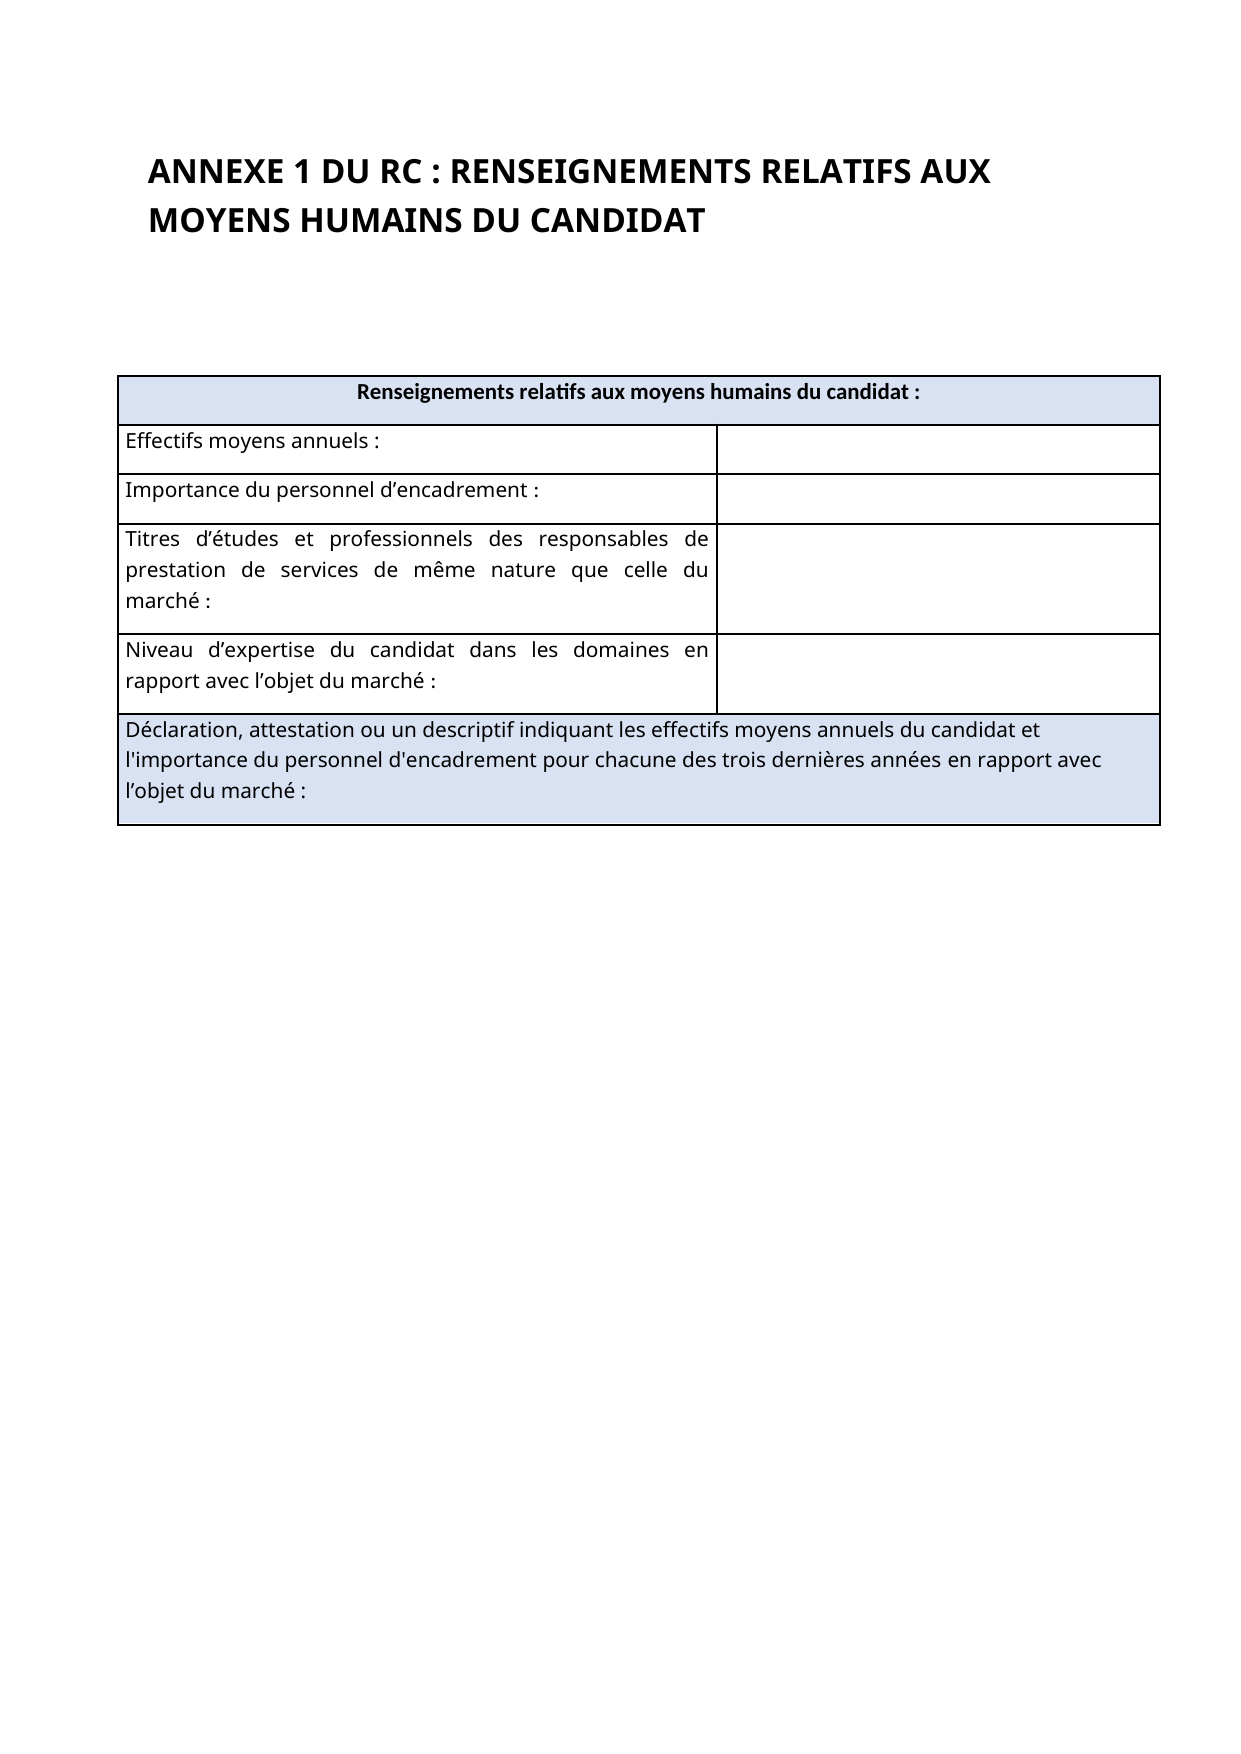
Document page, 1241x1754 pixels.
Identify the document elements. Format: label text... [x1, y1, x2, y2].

table_cell Niveau d’expertise du candidat dans les domaines en rapport avec l’objet du marché : [119, 635, 716, 713]
table_cell Déclaration, attestation ou un descriptif indiquant les effectifs moyens annuels du candidat et l'importance du personnel d'encadrement pour chacune des trois dernières années en rapport avec l’objet du marché : [119, 715, 1159, 823]
table_cell Effectifs moyens annuels : [119, 426, 716, 473]
table_cell [718, 426, 1159, 473]
table_cell Importance du personnel d’encadrement : [119, 475, 716, 522]
table_cell Titres d’études et professionnels des responsables de prestation de services de même nature que celle du marché : [119, 525, 716, 633]
text ANNEXE 1 DU RC : RENSEIGNEMENTS RELATIFS AUX MOYENS HUMAINS DU CANDIDAT [148, 148, 1093, 242]
table_header Renseignements relatifs aux moyens humains du candidat : [119, 377, 1159, 424]
table_cell [718, 475, 1159, 522]
table_cell [718, 525, 1159, 633]
table_cell [718, 635, 1159, 713]
